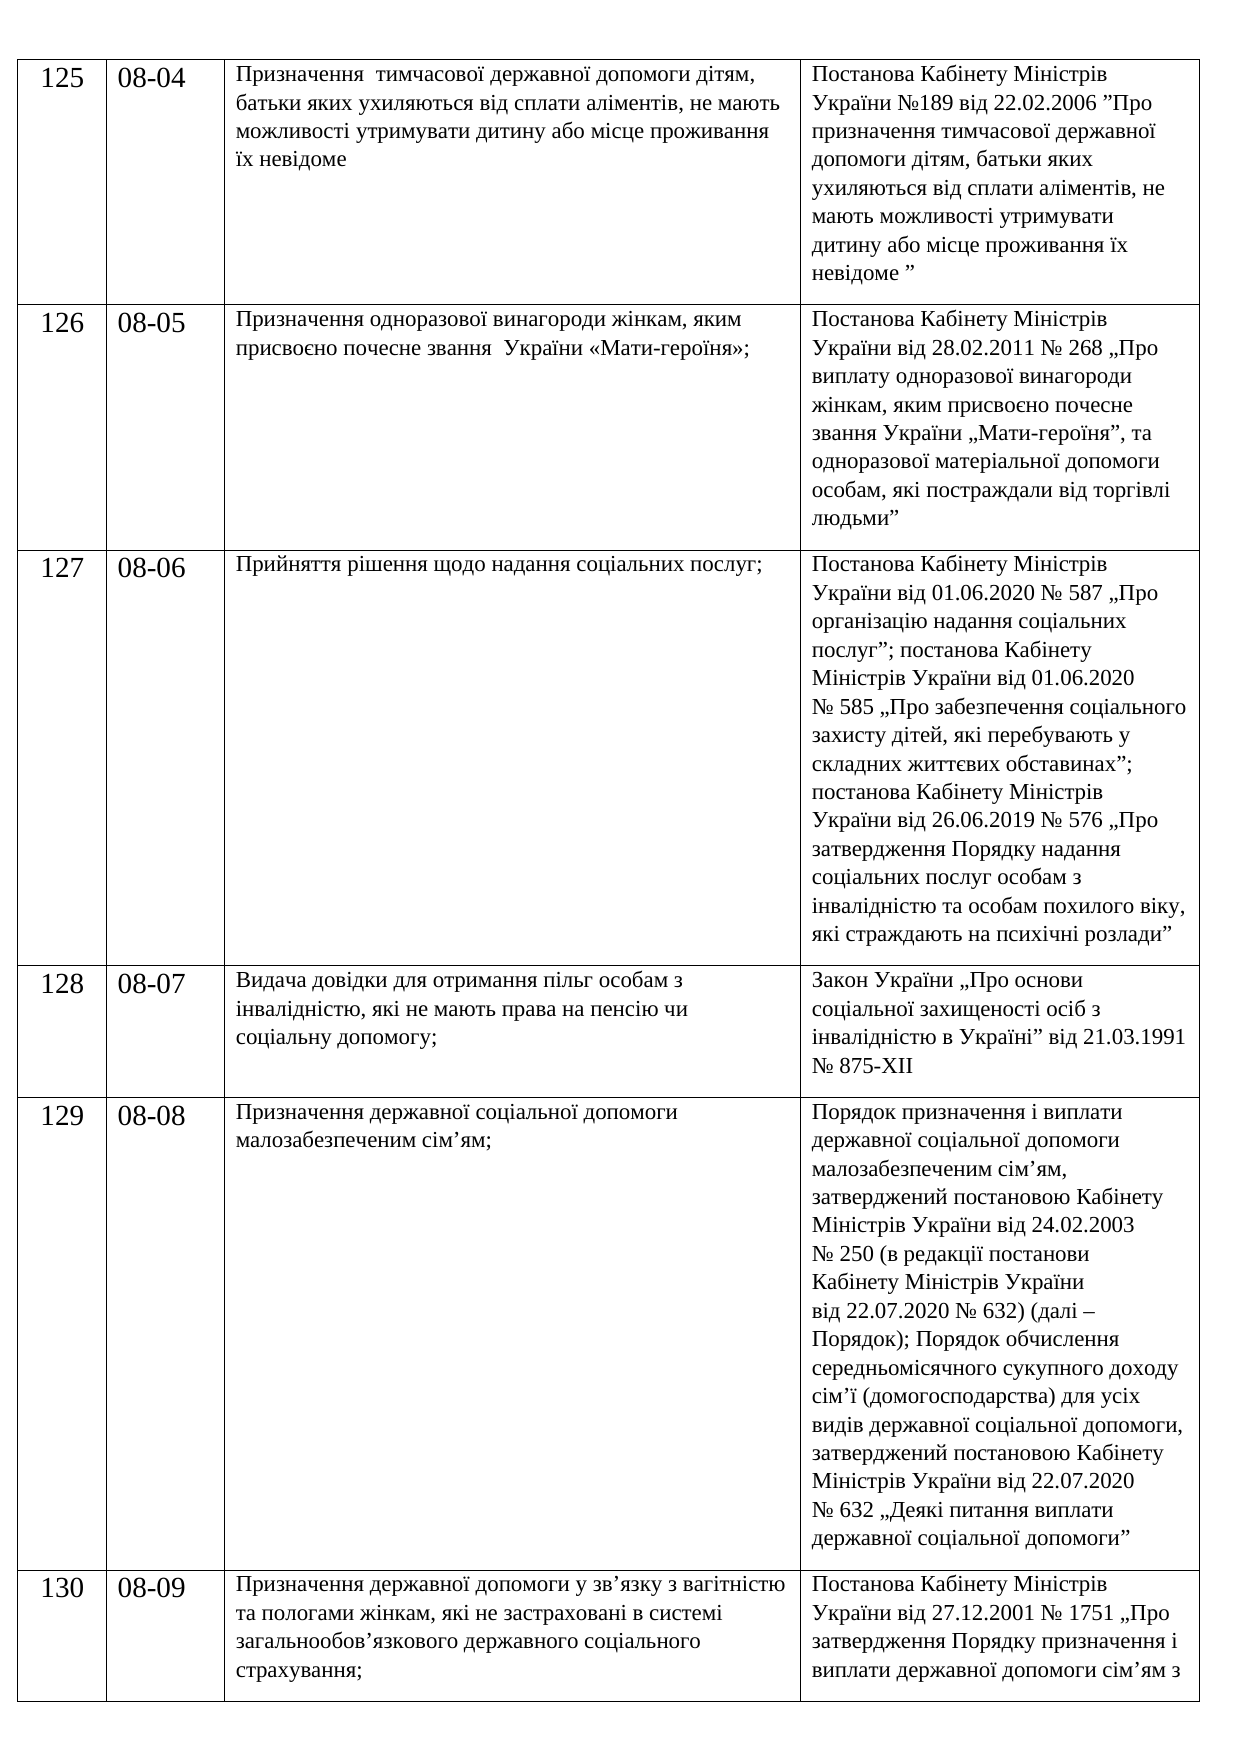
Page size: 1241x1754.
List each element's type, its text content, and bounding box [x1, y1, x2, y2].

table_cell 08-09 [107, 1571, 224, 1701]
table_cell 130 [18, 1571, 106, 1701]
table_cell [225, 1571, 800, 1701]
table_cell 08-05 [107, 305, 224, 549]
table_cell 129 [18, 1098, 106, 1569]
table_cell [801, 1571, 1199, 1701]
table_cell Постанова Кабінету Міністрів України від 28.02.2011 № 268 „Про виплату одноразової винагороди жінкам, яким присвоєно почесне звання України „Мати-героїня”, та одноразової матеріальної допомоги особам, які постраждали від торгівлі людьми” [801, 305, 1199, 549]
table_cell 126 [18, 305, 106, 549]
table_cell Видача довідки для отримання пільг особам з інвалідністю, які не мають права на пенсію чи соціальну допомогу; [225, 966, 800, 1097]
table_cell Призначення державної соціальної допомоги малозабезпеченим сім’ям; [225, 1098, 800, 1569]
table_cell Порядок призначення і виплати державної соціальної допомоги малозабезпеченим сім’ям, затверджений постановою Кабінету Міністрів України від 24.02.2003 № 250 (в редакції постанови Кабінету Міністрів України від 22.07.2020 № 632) (далі – Порядок); Порядок обчислення середньомісячного сукупного доходу сім’ї (домогосподарства) для усіх видів державної соціальної допомоги, затверджений постановою Кабінету Міністрів України від 22.07.2020 № 632 „Деякі питання виплати державної соціальної допомоги” [801, 1098, 1199, 1569]
table_cell 08-06 [107, 551, 224, 965]
table_cell Закон України „Про основи соціальної захищеності осіб з інвалідністю в Україні” від 21.03.1991 № 875-XII [801, 966, 1199, 1097]
table_cell Призначення одноразової винагороди жінкам, яким присвоєно почесне звання України «Мати-героїня»; [225, 305, 800, 549]
table_cell 08-08 [107, 1098, 224, 1569]
table_cell Призначення тимчасової державної допомоги дітям, батьки яких ухиляються від сплати аліментів, не мають можливості утримувати дитину або місце проживання їх невідоме [225, 60, 800, 304]
table_cell Постанова Кабінету Міністрів України №189 від 22.02.2006 ”Про призначення тимчасової державної допомоги дітям, батьки яких ухиляються від сплати аліментів, не мають можливості утримувати дитину або місце проживання їх невідоме ” [801, 60, 1199, 304]
table_cell 125 [18, 60, 106, 304]
table_cell Постанова Кабінету Міністрів України від 01.06.2020 № 587 „Про організацію надання соціальних послуг”; постанова Кабінету Міністрів України від 01.06.2020 № 585 „Про забезпечення соціального захисту дітей, які перебувають у складних життєвих обставинах”; постанова Кабінету Міністрів України від 26.06.2019 № 576 „Про затвердження Порядку надання соціальних послуг особам з інвалідністю та особам похилого віку, які страждають на психічні розлади” [801, 551, 1199, 965]
table_cell Прийняття рішення щодо надання соціальних послуг; [225, 551, 800, 965]
table_cell 128 [18, 966, 106, 1097]
table_cell 127 [18, 551, 106, 965]
table_cell 08-07 [107, 966, 224, 1097]
table_cell 08-04 [107, 60, 224, 304]
